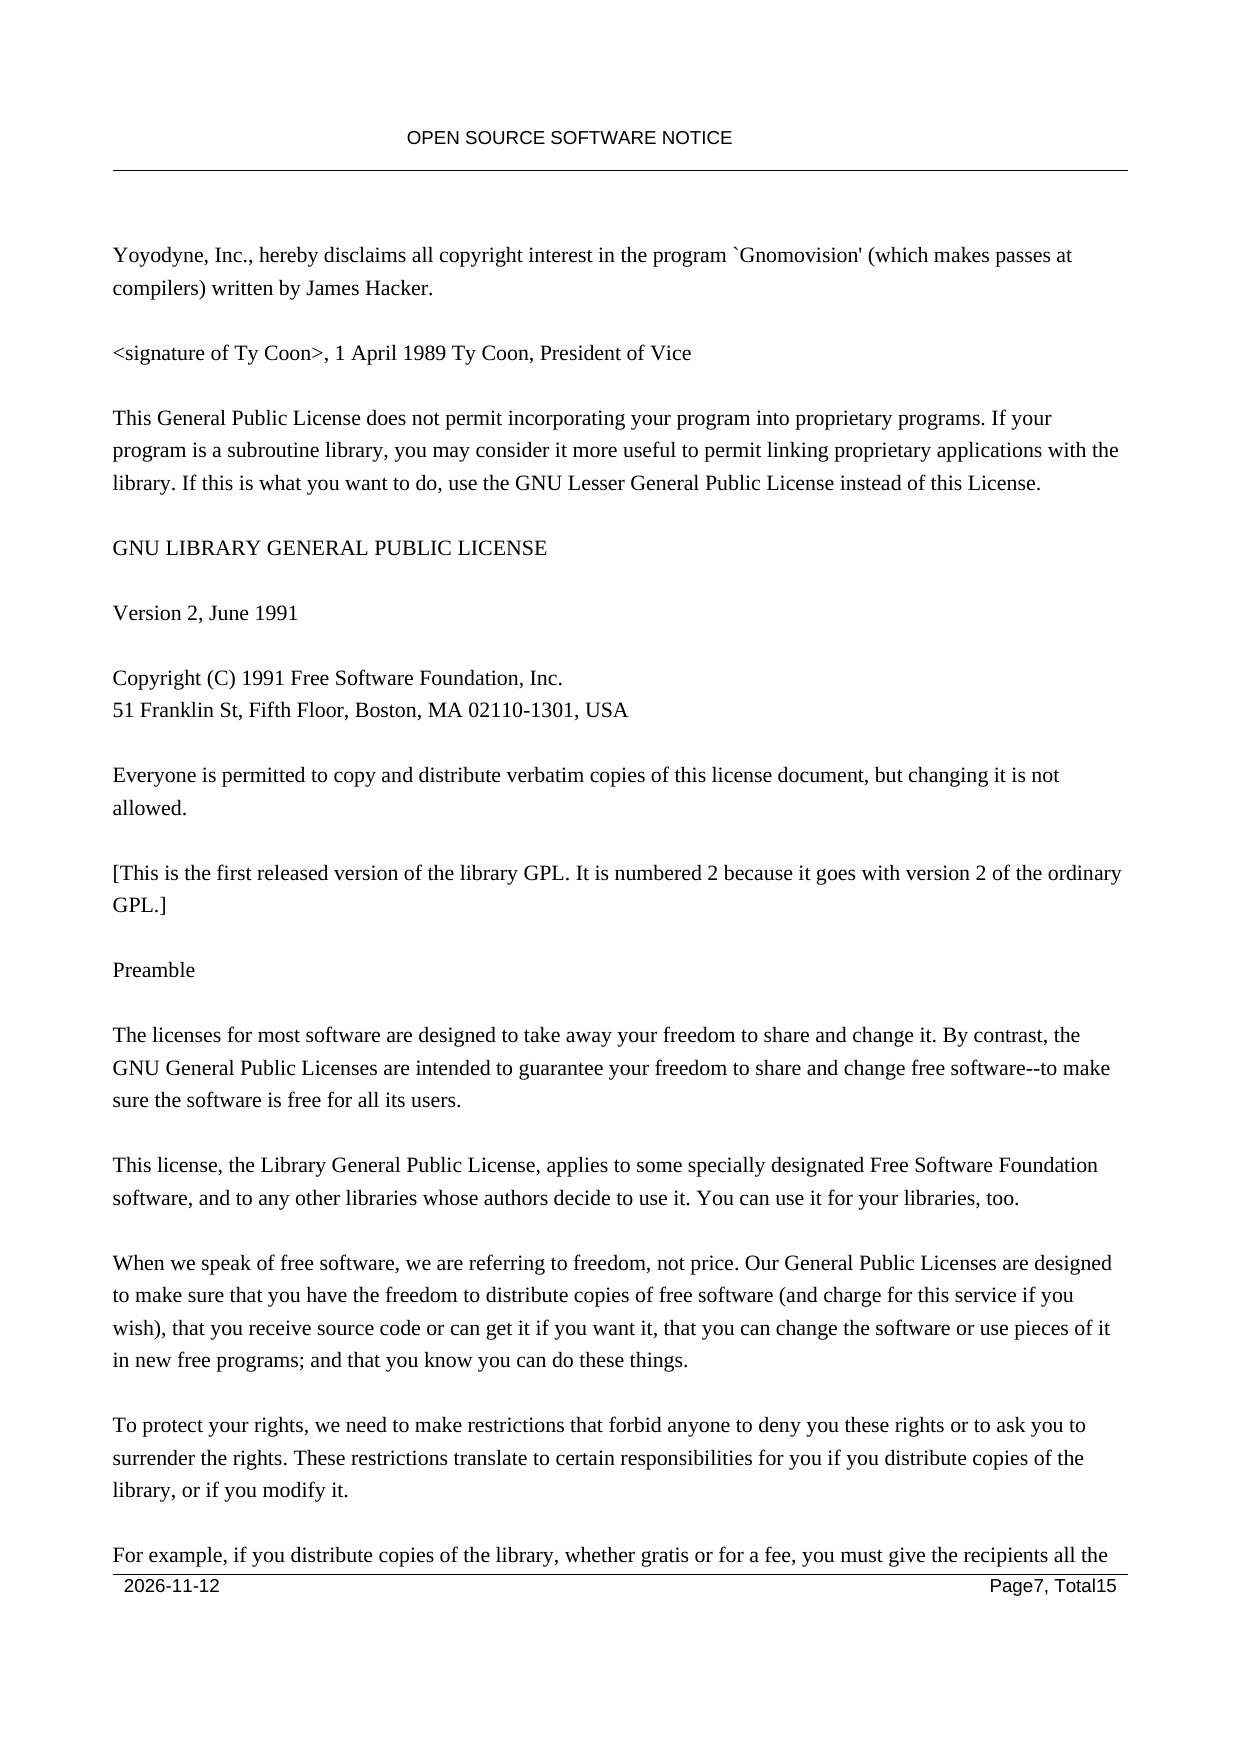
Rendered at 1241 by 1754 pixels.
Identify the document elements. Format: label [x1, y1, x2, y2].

text [112, 206, 1128, 1571]
